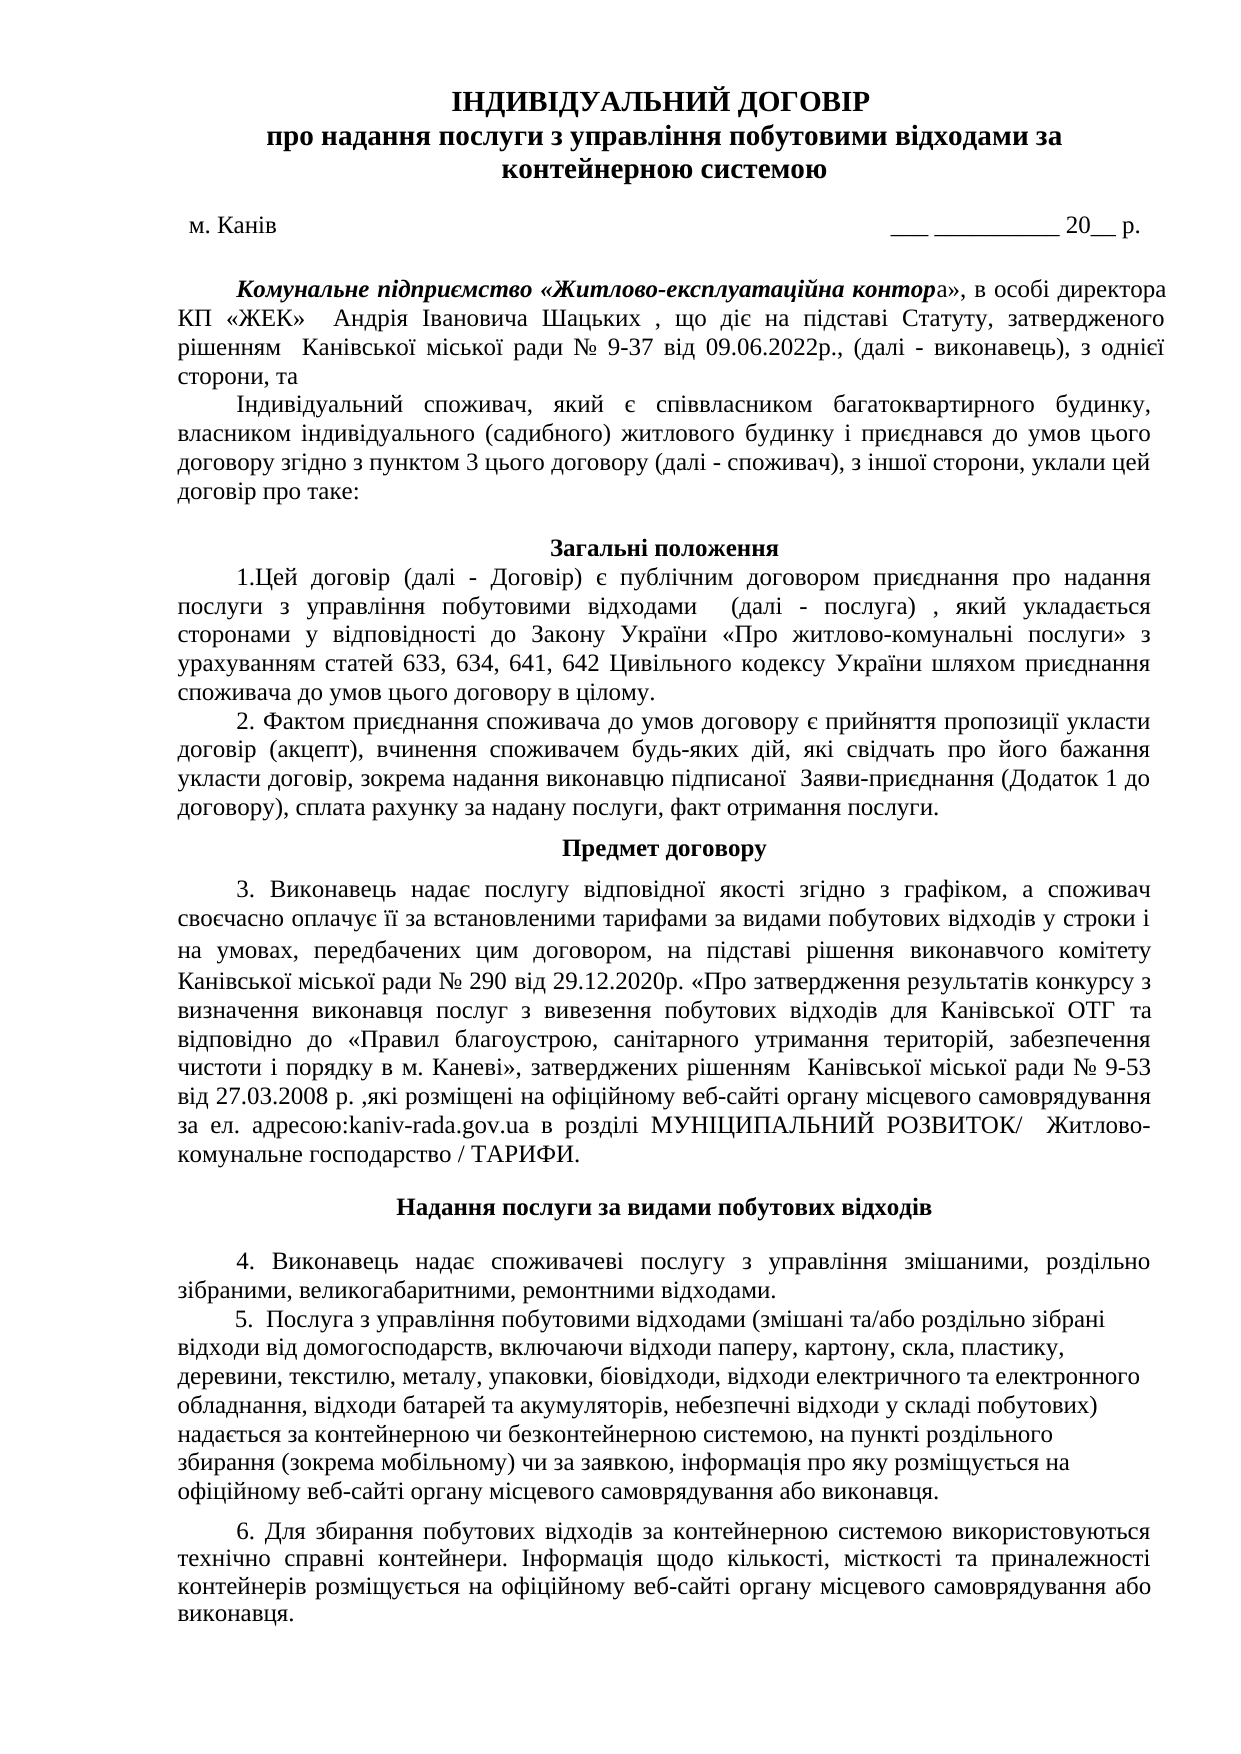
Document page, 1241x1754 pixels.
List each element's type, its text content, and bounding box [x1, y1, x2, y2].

text 2. Фактом приєднання споживача до умов договору є прийняття пропозиції укласти договір (акцепт), вчинення споживачем будь-яких дій, які свідчать про його бажання укласти договір, зокрема надання виконавцю підписаної Заяви-приєднання (Додаток 1 до договору), сплата рахунку за надану послуги, факт отримання послуги. [177, 706, 1152, 821]
table_header м. Канів [177, 210, 552, 274]
table_header ___ __________ 20__ р. [552, 210, 1152, 274]
text ІНДИВІДУАЛЬНИЙ ДОГОВІР про надання послуги з управління побутовими відходами за контейнерною системою [177, 84, 1152, 185]
text Індивідуальний споживач, який є співвласником багатоквартирного будинку, власником індивідуального (садибного) житлового будинку і приєднався до умов цього договору згідно з пунктом 3 цього договору (далі - споживач), з іншої сторони, уклали цей договір про таке: [177, 389, 1152, 504]
text 3. Виконавець надає послугу відповідної якості згідно з графіком, а споживач своєчасно оплачує її за встановленими тарифами за видами побутових відходів у строки і на умовах, передбачених цим договором, на підставі рішення виконавчого комітету Канівської міської ради № 290 від 29.12.2020р. «Про затвердження результатів конкурсу з визначення виконавця послуг з вивезення побутових відходів для Канівської ОТГ та відповідно до «Правил благоустрою, санітарного утримання територій, забезпечення чистоти і порядку в м. Каневі», затверджених рішенням Канівської міської ради № 9-53 від 27.03.2008 р. ,які розміщені на офіційному веб-сайті органу місцевого самоврядування за ел. адресою:kaniv-rada.gov.ua в розділі МУНІЦИПАЛЬНИЙ РОЗВИТОК/ Житлово-комунальне господарство / ТАРИФИ. [177, 874, 1152, 1167]
text 1.Цей договір (далі - Договір) є публічним договором приєднання про надання послуги з управління побутовими відходами (далі - послуга) , який укладається сторонами у відповідності до Закону України «Про житлово-комунальні послуги» з урахуванням статей 633, 634, 641, 642 Цивільного кодексу України шляхом приєднання споживача до умов цього договору в цілому. [177, 562, 1152, 706]
text Надання послуги за видами побутових відходів [177, 1192, 1152, 1221]
text 5. Послуга з управління побутовими відходами (змішані та/або роздільно зібрані відходи від домогосподарств, включаючи відходи паперу, картону, скла, пластику, деревини, текстилю, металу, упаковки, біовідходи, відходи електричного та електронного обладнання, відходи батарей та акумуляторів, небезпечні відходи у складі побутових) надається за контейнерною чи безконтейнерною системою, на пункті роздільного збирання (зокрема мобільному) чи за заявкою, інформація про яку розміщується на офіційному веб-сайті органу місцевого самоврядування або виконавця. [177, 1304, 1152, 1505]
text 6. Для збирання побутових відходів за контейнерною системою використовуються технічно справні контейнери. Інформація щодо кількості, місткості та приналежності контейнерів розміщується на офіційному веб-сайті органу місцевого самоврядування або виконавця. [177, 1517, 1152, 1627]
text 4. Виконавець надає споживачеві послугу з управління змішаними, роздільно зібраними, великогабаритними, ремонтними відходами. [177, 1246, 1152, 1304]
text Комунальне підприємство «Житлово-експлуатаційна контора», в особі директора КП «ЖЕК» Андрія Івановича Шацьких , що діє на підставі Статуту, затвердженого рішенням Канівської міської ради № 9-37 від 09.06.2022р., (далі - виконавець), з однієї сторони, та [177, 274, 1166, 389]
text Предмет договору [177, 833, 1152, 862]
text Загальні положення [177, 533, 1152, 562]
